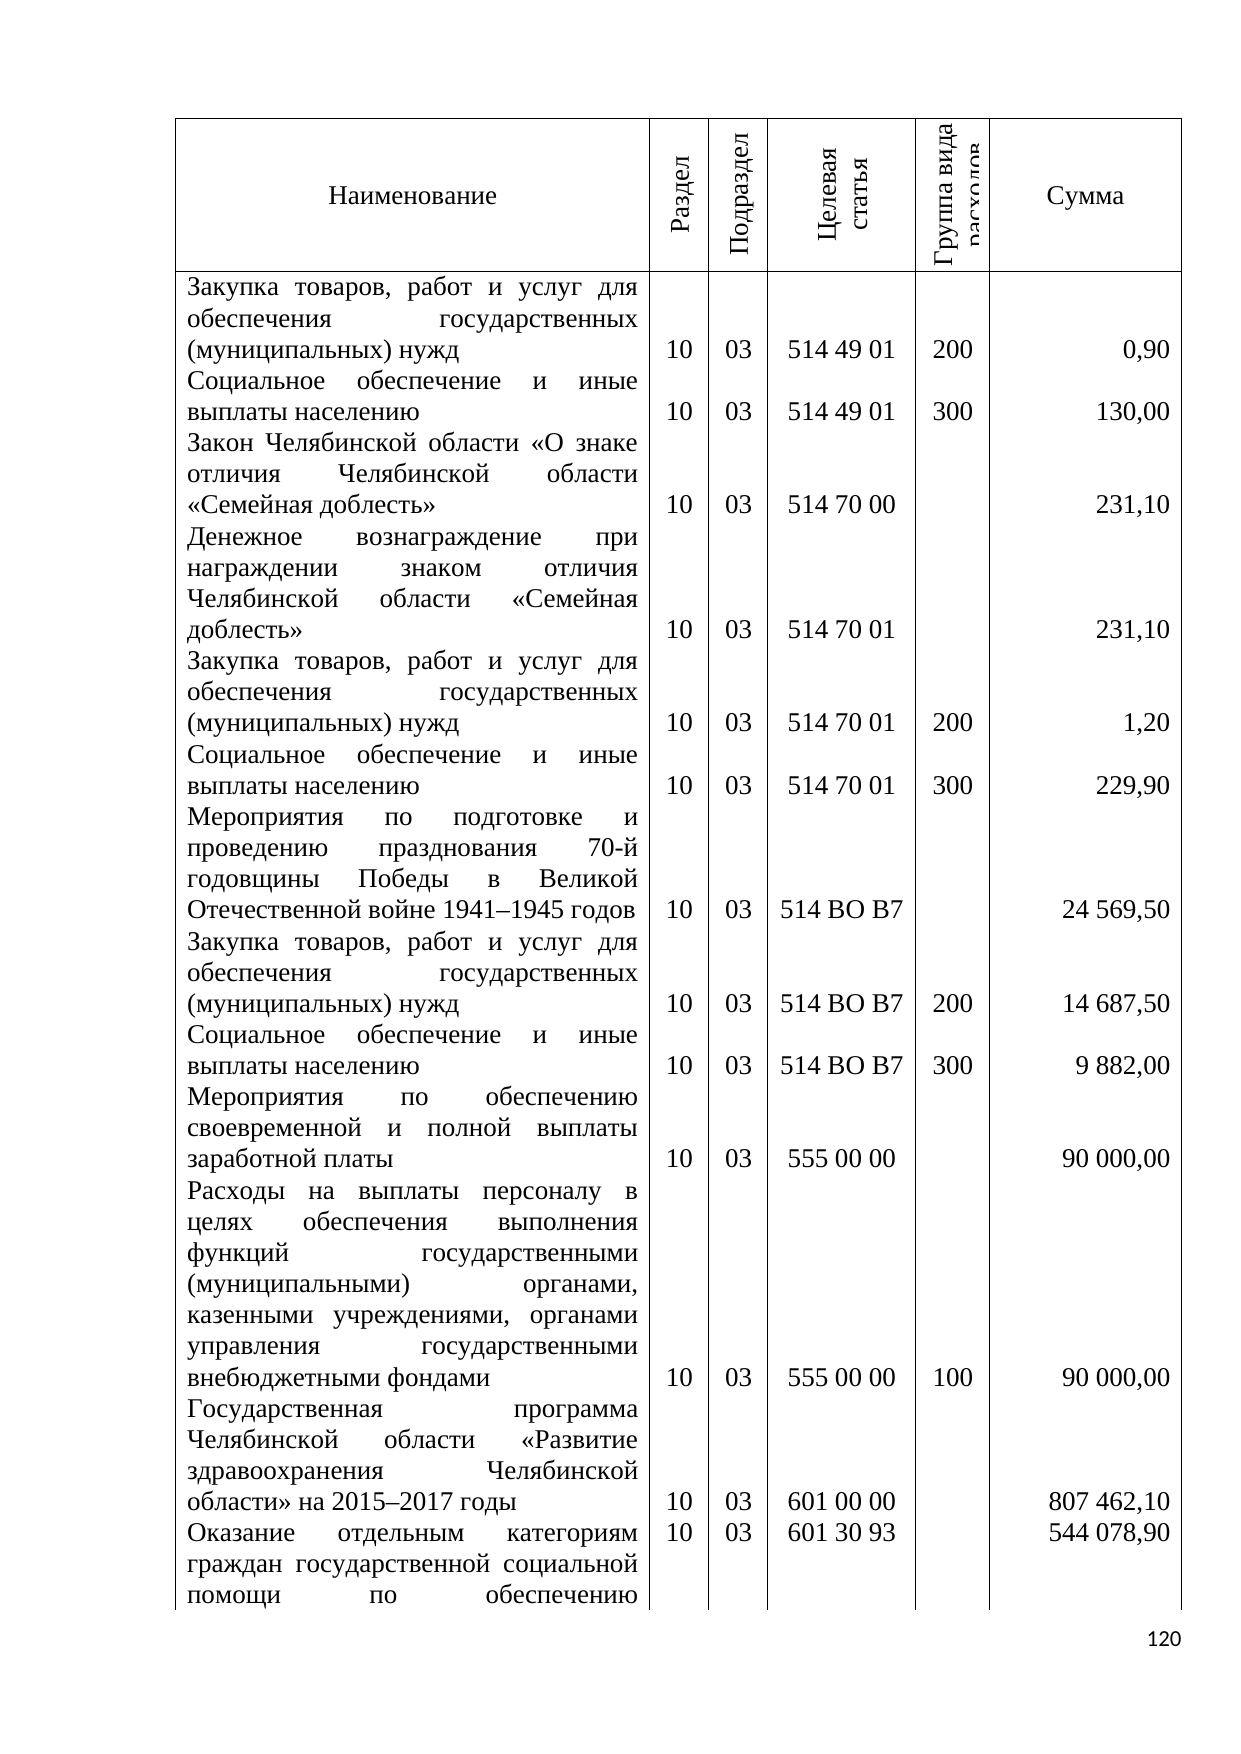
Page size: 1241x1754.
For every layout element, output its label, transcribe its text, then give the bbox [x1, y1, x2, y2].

table_header Группа вида расходов [916, 119, 989, 271]
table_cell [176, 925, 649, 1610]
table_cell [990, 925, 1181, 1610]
table_header Наименование [176, 119, 649, 271]
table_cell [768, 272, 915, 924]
table_header Сумма [990, 119, 1181, 271]
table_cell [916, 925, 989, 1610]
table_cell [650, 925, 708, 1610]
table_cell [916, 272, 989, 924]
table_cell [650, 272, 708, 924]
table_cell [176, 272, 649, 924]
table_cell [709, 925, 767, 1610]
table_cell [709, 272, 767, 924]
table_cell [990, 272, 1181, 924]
table_header Подраздел [709, 119, 767, 271]
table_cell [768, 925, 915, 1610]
table_header Целевая статья [768, 119, 915, 271]
table_header Раздел [650, 119, 708, 271]
